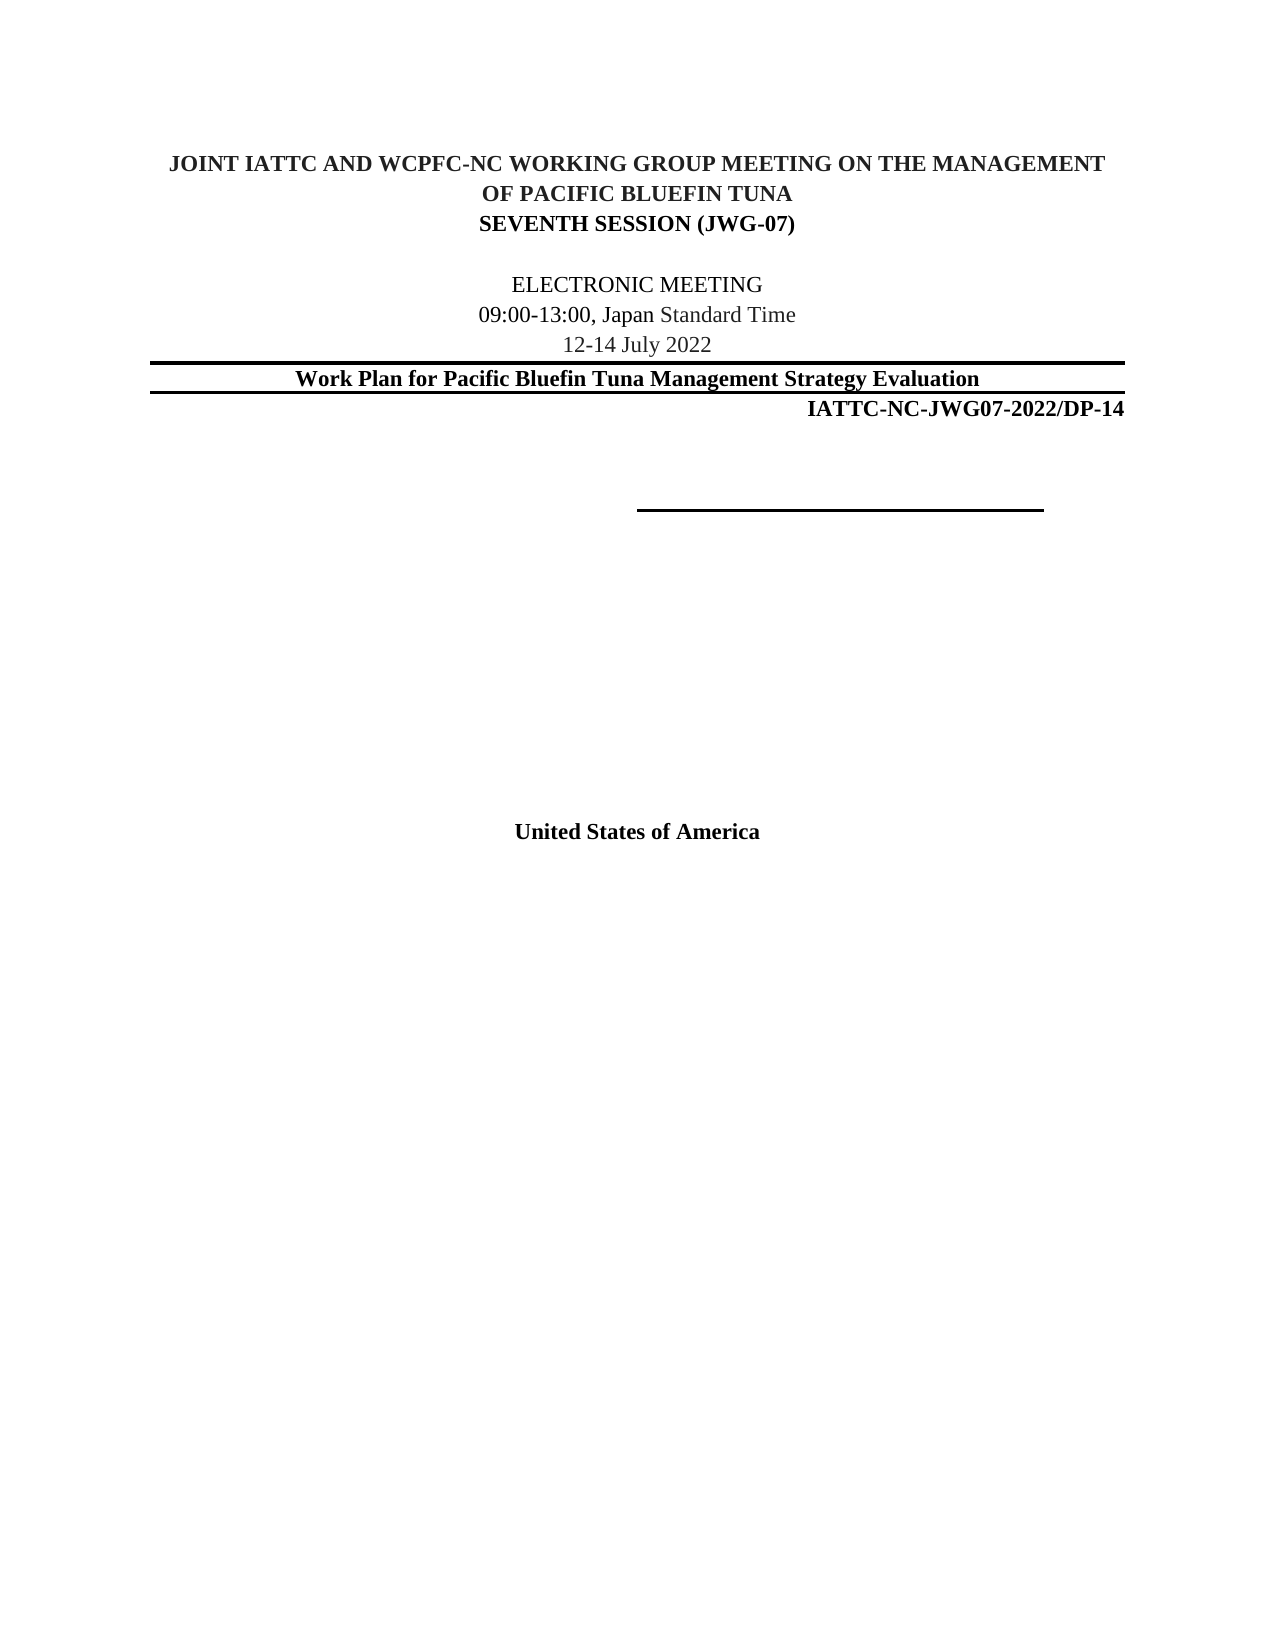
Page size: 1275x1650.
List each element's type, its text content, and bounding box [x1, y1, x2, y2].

text ELECTRONIC MEETING [150, 271, 1124, 297]
text United States of America [150, 818, 1124, 845]
text JOINT IATTC AND WCPFC-NC WORKING GROUP MEETING ON THE MANAGEMENT OF PACIFIC BLUEFIN TUNA [150, 150, 1124, 207]
text 12-14 July 2022 [150, 331, 1124, 358]
table_header Work Plan for Pacific Bluefin Tuna Management Strategy Evaluation [150, 365, 1125, 391]
text 09:00-13:00, Japan Standard Time [150, 301, 1124, 327]
text IATTC-NC-JWG07-2022/DP-14 [150, 394, 1124, 422]
text SEVENTH SESSION (JWG-07) [150, 210, 1124, 237]
